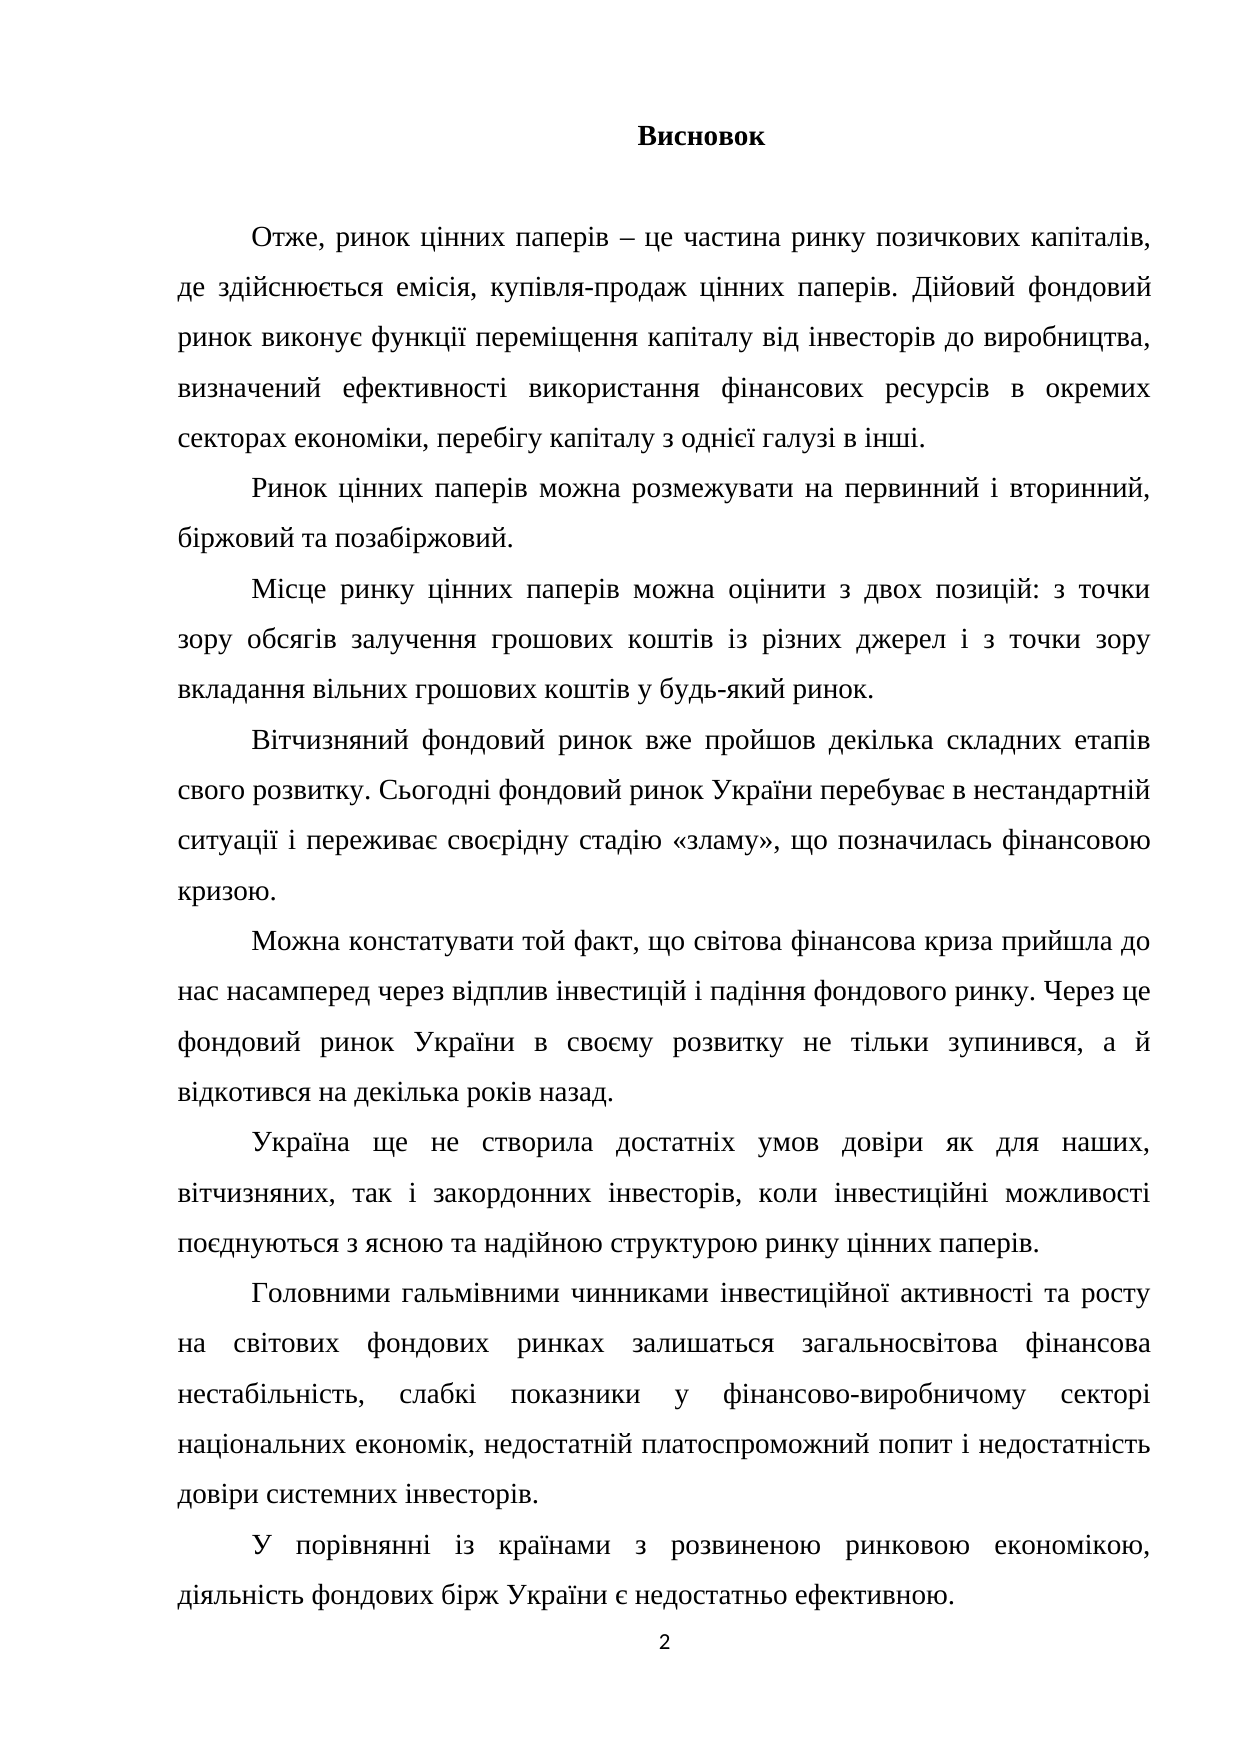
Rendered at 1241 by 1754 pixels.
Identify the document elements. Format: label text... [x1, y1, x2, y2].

text У порівнянні із країнами з розвиненою ринковою економікою, діяльність фондових бірж України є недостатньо ефективною. [177, 1527, 1152, 1611]
text Місце ринку цінних паперів можна оцінити з двох позицій: з точки зору обсягів залучення грошових коштів із різних джерел і з точки зору вкладання вільних грошових коштів у будь-який ринок. [177, 571, 1152, 705]
text Отже, ринок цінних паперів – це частина ринку позичкових капіталів, де здійснюється емісія, купівля-продаж цінних паперів. Дійовий фондовий ринок виконує функції переміщення капіталу від інвесторів до виробництва, визначений ефективності використання фінансових ресурсів в окремих секторах економіки, перебігу капіталу з однієї галузі в інші. [177, 219, 1152, 453]
text Вітчизняний фондовий ринок вже пройшов декілька складних етапів свого розвитку. Сьогодні фондовий ринок України перебуває в нестандартній ситуації і переживає своєрідну стадію «зламу», що позначилась фінансовою кризою. [177, 722, 1152, 906]
text Україна ще не створила достатніх умов довіри як для наших, вітчизняних, так і закордонних інвесторів, коли інвестиційні можливості поєднуються з ясною та надійною структурою ринку цінних паперів. [177, 1124, 1152, 1258]
text Висновок [177, 118, 1152, 152]
text Ринок цінних паперів можна розмежувати на первинний і вторинний, біржовий та позабіржовий. [177, 470, 1152, 554]
text Можна констатувати той факт, що світова фінансова криза прийшла до нас насамперед через відплив інвестицій і падіння фондового ринку. Через це фондовий ринок України в своєму розвитку не тільки зупинився, а й відкотився на декілька років назад. [177, 923, 1152, 1108]
text Головними гальмівними чинниками інвестиційної активності та росту на світових фондових ринках залишаться загальносвітова фінансова нестабільність, слабкі показники у фінансово-виробничому секторі національних економік, недостатній платоспроможний попит і недостатність довіри системних інвесторів. [177, 1275, 1152, 1510]
